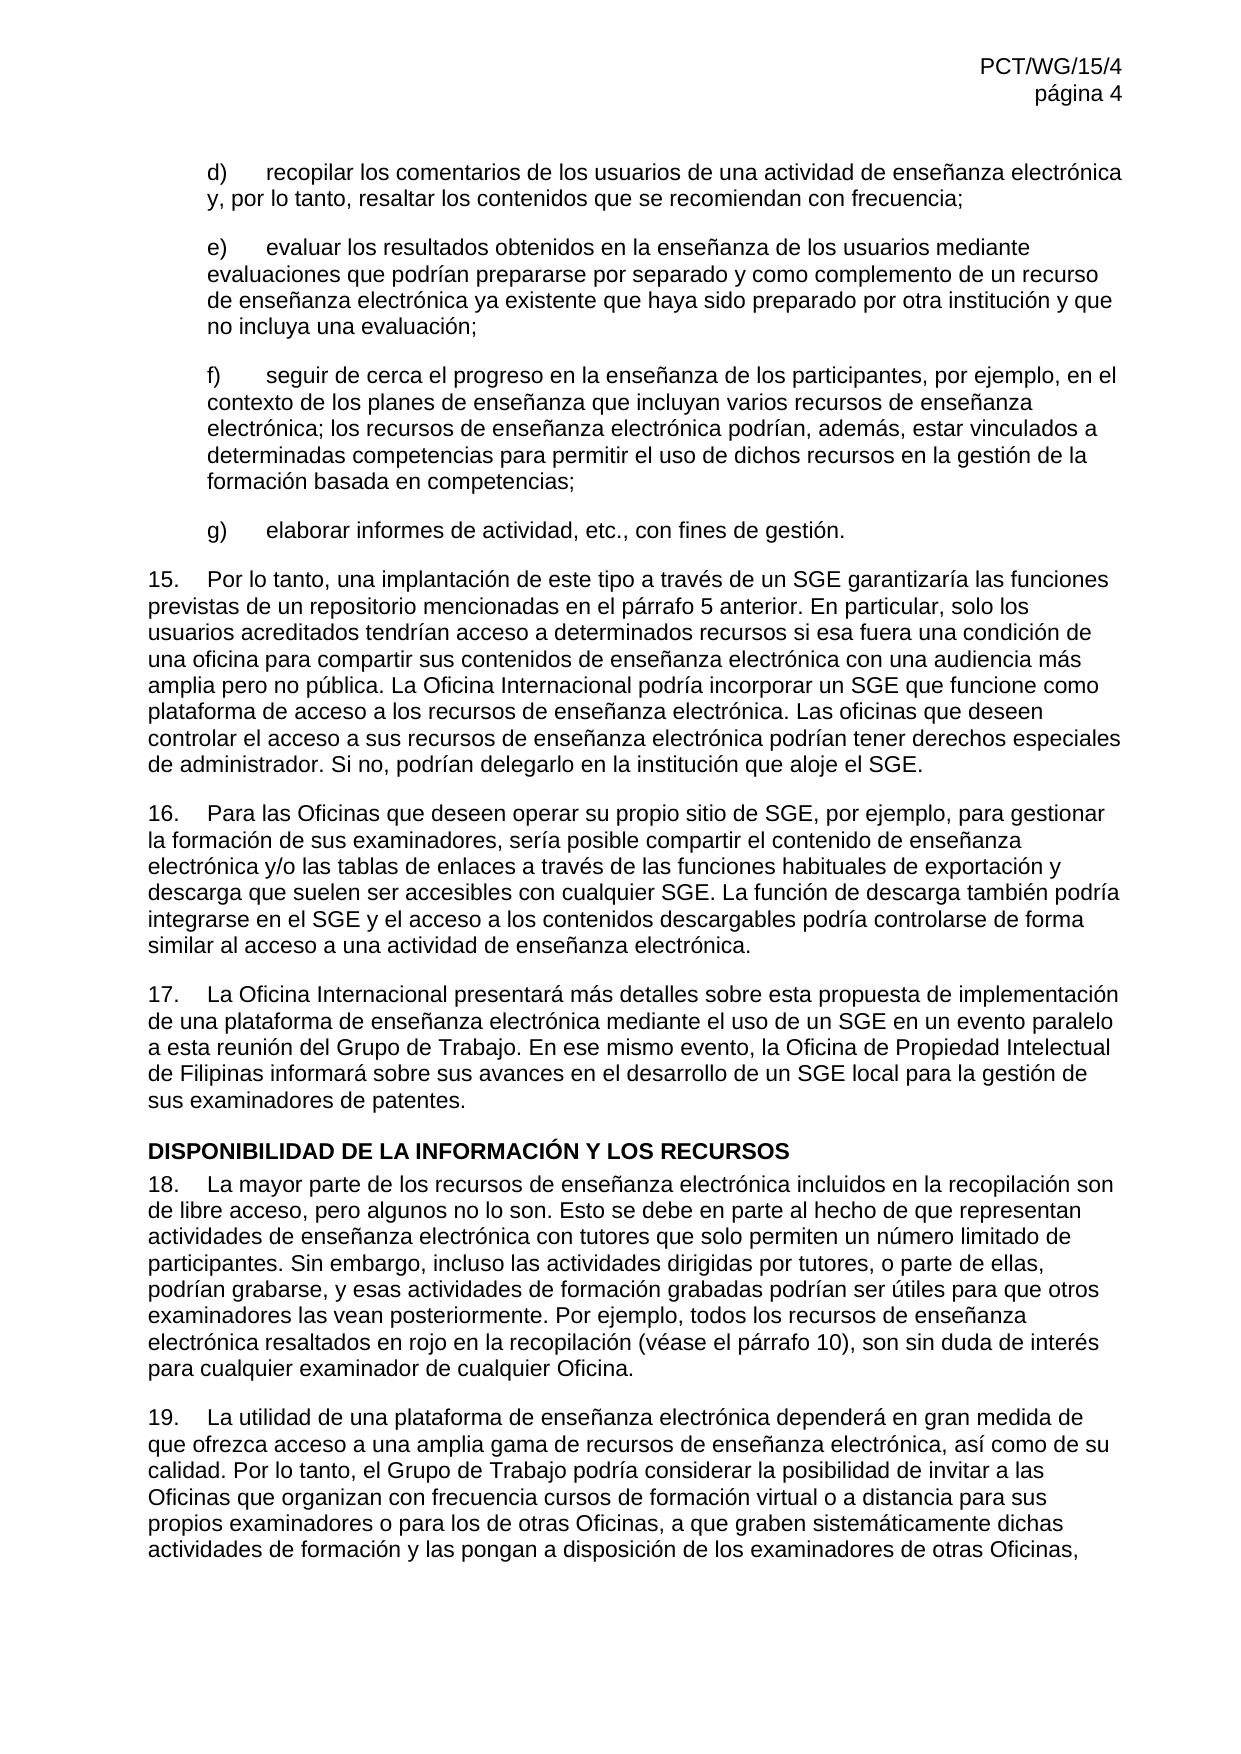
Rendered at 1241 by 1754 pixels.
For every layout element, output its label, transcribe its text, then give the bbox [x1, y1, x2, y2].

text Para las Oficinas que deseen operar su propio sitio de SGE, por ejemplo, para gestionar la formación de sus examinadores, sería posible compartir el contenido de enseñanza electrónica y/o las tablas de enlaces a través de las funciones habituales de exportación y descarga que suelen ser accesibles con cualquier SGE. La función de descarga también podría integrarse en el SGE y el acceso a los contenidos descargables podría controlarse de forma similar al acceso a una actividad de enseñanza electrónica. [148, 800, 1122, 958]
text La Oficina Internacional presentará más detalles sobre esta propuesta de implementación de una plataforma de enseñanza electrónica mediante el uso de un SGE en un evento paralelo a esta reunión del Grupo de Trabajo. En ese mismo evento, la Oficina de Propiedad Intelectual de Filipinas informará sobre sus avances en el desarrollo de un SGE local para la gestión de sus examinadores de patentes. [148, 981, 1122, 1113]
text La mayor parte de los recursos de enseñanza electrónica incluidos en la recopilación son de libre acceso, pero algunos no lo son. Esto se debe en parte al hecho de que representan actividades de enseñanza electrónica con tutores que solo permiten un número limitado de participantes. Sin embargo, incluso las actividades dirigidas por tutores, o parte de ellas, podrían grabarse, y esas actividades de formación grabadas podrían ser útiles para que otros examinadores las vean posteriormente. Por ejemplo, todos los recursos de enseñanza electrónica resaltados en rojo en la recopilación (véase el párrafo 10), son sin duda de interés para cualquier examinador de cualquier Oficina. [148, 1171, 1122, 1381]
list elaborar informes de actividad, etc., con fines de gestión. [207, 517, 1122, 543]
list recopilar los comentarios de los usuarios de una actividad de enseñanza electrónica y, por lo tanto, resaltar los contenidos que se recomiendan con frecuencia; [207, 158, 1122, 211]
subtitle Disponibilidad de la información y los recursos [148, 1138, 1122, 1164]
list seguir de cerca el progreso en la enseñanza de los participantes, por ejemplo, en el contexto de los planes de enseñanza que incluyan varios recursos de enseñanza electrónica; los recursos de enseñanza electrónica podrían, además, estar vinculados a determinadas competencias para permitir el uso de dichos recursos en la gestión de la formación basada en competencias; [207, 362, 1122, 494]
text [148, 1404, 1122, 1562]
text Por lo tanto, una implantación de este tipo a través de un SGE garantizaría las funciones previstas de un repositorio mencionadas en el párrafo 5 anterior. En particular, solo los usuarios acreditados tendrían acceso a determinados recursos si esa fuera una condición de una oficina para compartir sus contenidos de enseñanza electrónica con una audiencia más amplia pero no pública. La Oficina Internacional podría incorporar un SGE que funcione como plataforma de acceso a los recursos de enseñanza electrónica. Las oficinas que deseen controlar el acceso a sus recursos de enseñanza electrónica podrían tener derechos especiales de administrador. Si no, podrían delegarlo en la institución que aloje el SGE. [148, 566, 1122, 777]
list evaluar los resultados obtenidos en la enseñanza de los usuarios mediante evaluaciones que podrían prepararse por separado y como complemento de un recurso de enseñanza electrónica ya existente que haya sido preparado por otra institución y que no incluya una evaluación; [207, 234, 1122, 339]
